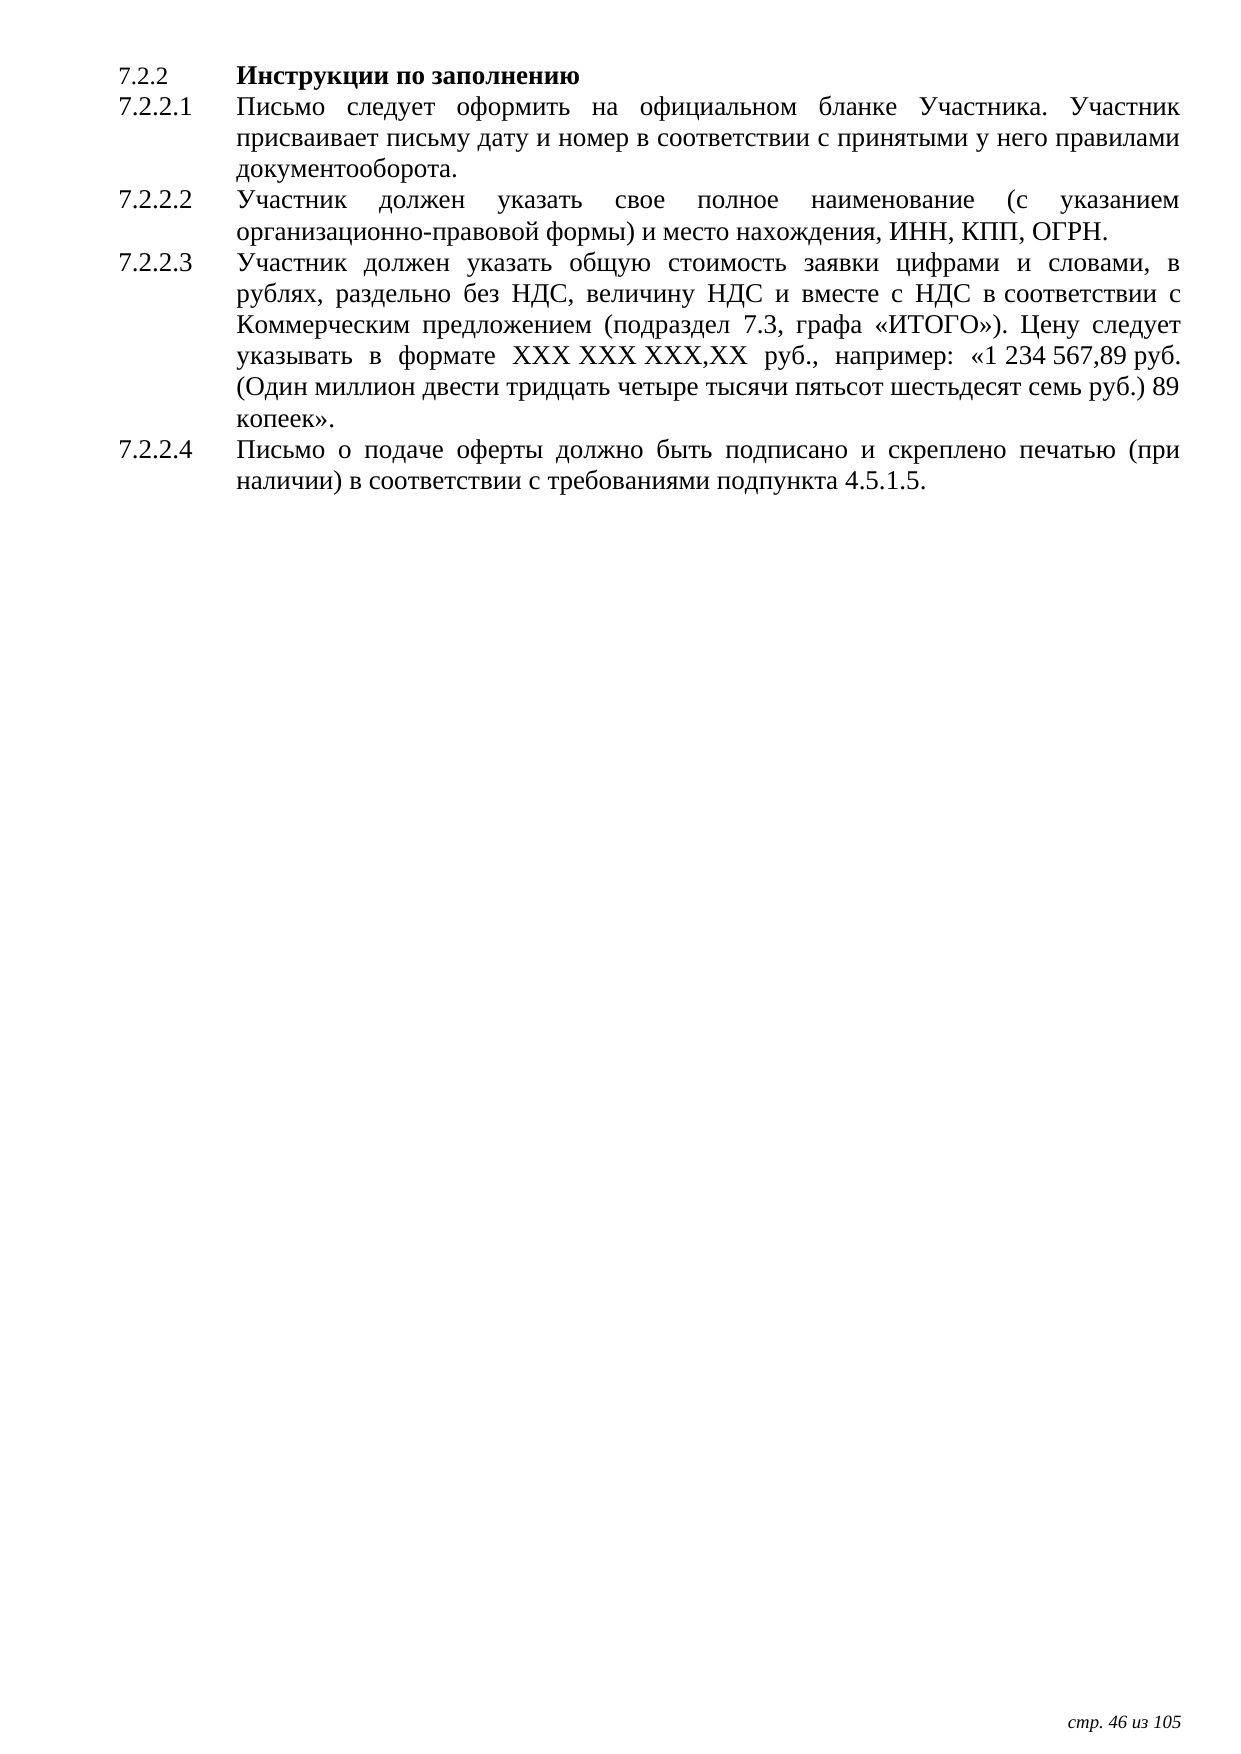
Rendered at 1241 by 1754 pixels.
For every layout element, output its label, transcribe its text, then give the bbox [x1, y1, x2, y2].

text Участник должен указать свое полное наименование (с указанием организационно-правовой формы) и место нахождения, ИНН, КПП, ОГРН. [118, 184, 1181, 246]
text Письмо следует оформить на официальном бланке Участника. Участник присваивает письму дату и номер в соответствии с принятыми у него правилами документооборота. [118, 90, 1181, 184]
text Письмо о подаче оферты должно быть подписано и скреплено печатью (при наличии) в соответствии с требованиями подпункта 4.5.1.5. [118, 433, 1181, 495]
text Участник должен указать общую стоимость заявки цифрами и словами, в рублях, раздельно без НДС, величину НДС и вместе с НДС в соответствии с Коммерческим предложением (подраздел 7.3, графа «ИТОГО»). Цену следует указывать в формате ХХХ ХХХ ХХХ,ХХ руб., например: «1 234 567,89 руб. (Один миллион двести тридцать четыре тысячи пятьсот шестьдесят семь руб.) 89 копеек». [118, 246, 1181, 433]
text Инструкции по заполнению [118, 59, 1181, 90]
